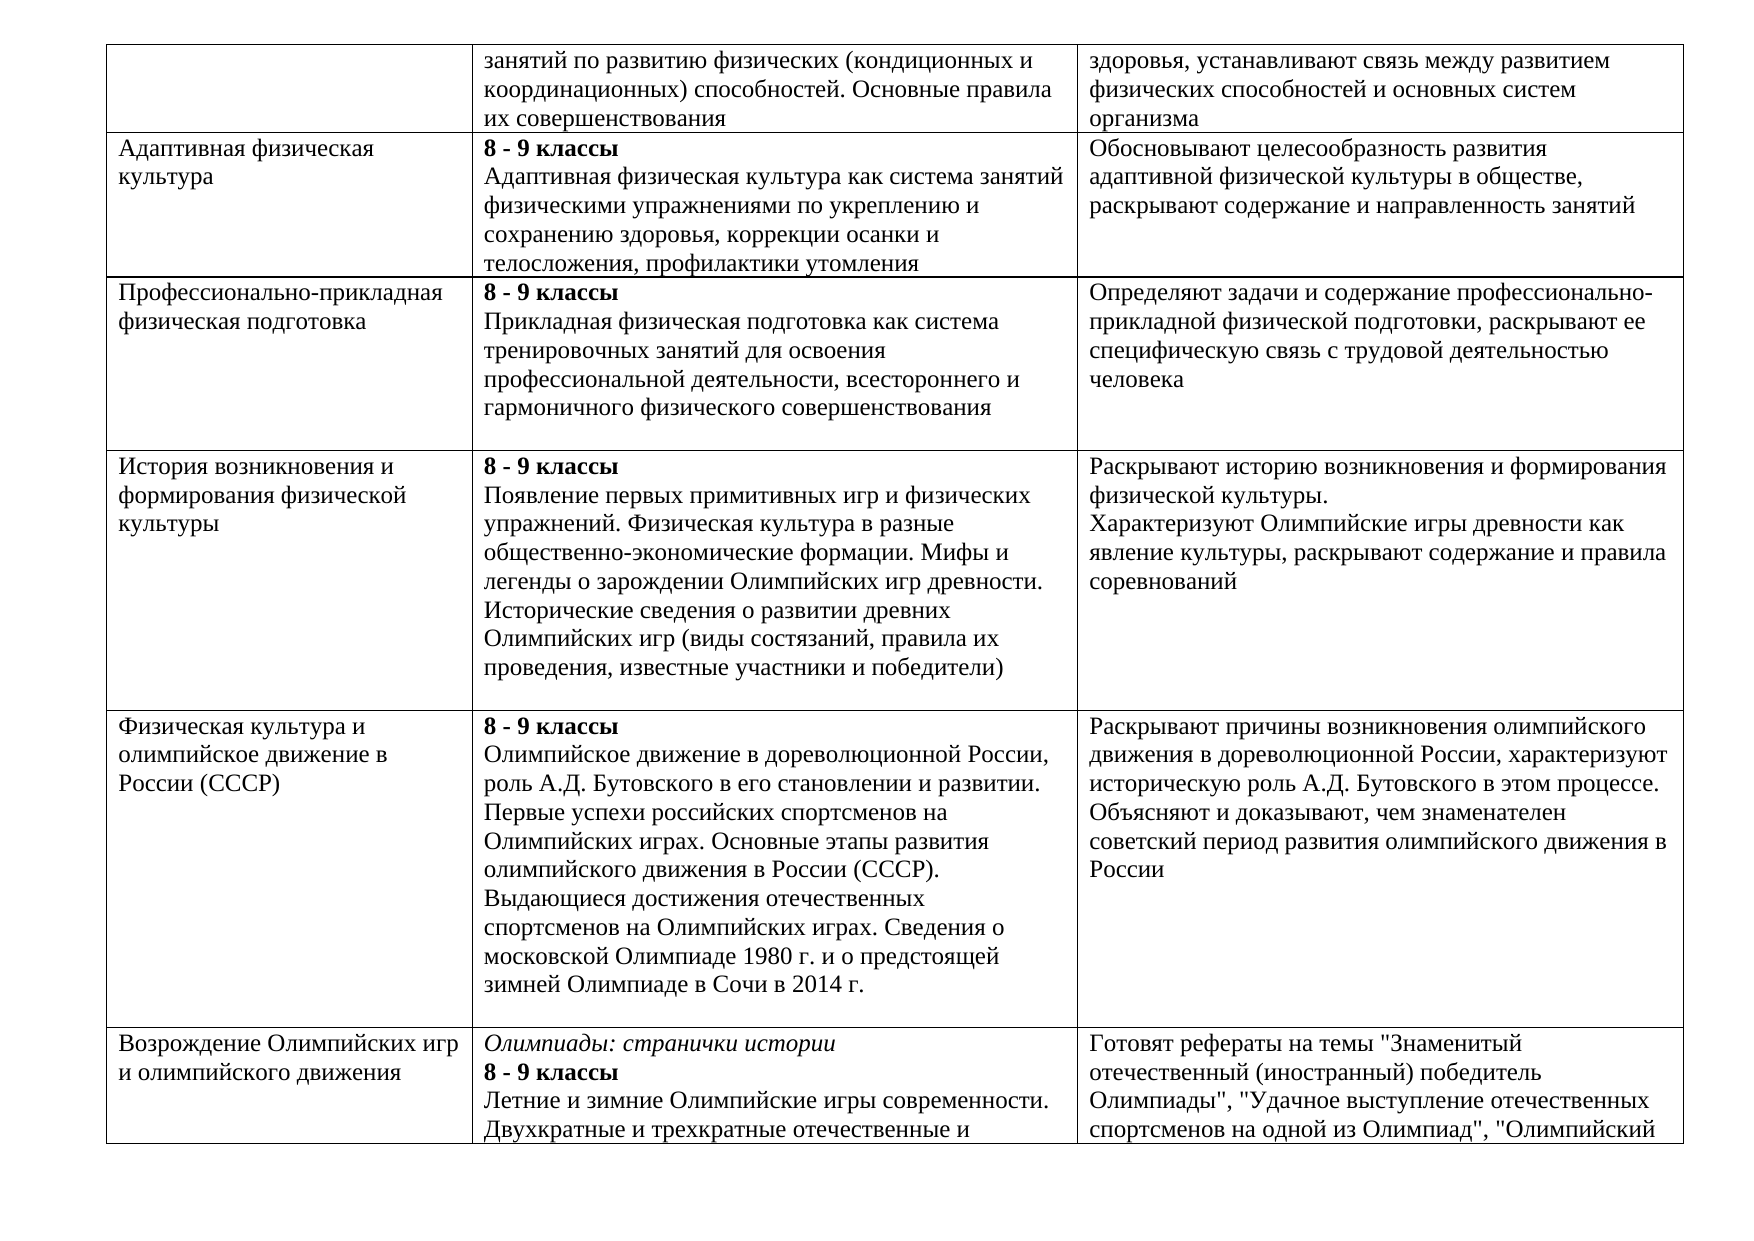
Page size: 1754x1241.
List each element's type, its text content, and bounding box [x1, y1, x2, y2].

table_cell Адаптивная физическая культура [107, 133, 472, 276]
table_cell История возникновения и формирования физической культуры [107, 451, 472, 710]
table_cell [107, 1028, 472, 1143]
table_cell 8 - 9 классы Олимпийское движение в дореволюционной России, роль А.Д. Бутовского в его становлении и развитии. Первые успехи российских спортсменов на Олимпийских играх. Основные этапы развития олимпийского движения в России (СССР). Выдающиеся достижения отечественных спортсменов на Олимпийских играх. Сведения о московской Олимпиаде 1980 г. и о предстоящей зимней Олимпиаде в Сочи в 2014 г. [473, 711, 1077, 1027]
table_cell 8 - 9 классы Прикладная физическая подготовка как система тренировочных занятий для освоения профессиональной деятельности, всестороннего и гармоничного физического совершенствования [473, 278, 1077, 450]
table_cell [1078, 1028, 1683, 1143]
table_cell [1078, 45, 1683, 132]
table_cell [107, 45, 472, 132]
table_cell Определяют задачи и содержание профессионально-прикладной физической подготовки, раскрывают ее специфическую связь с трудовой деятельностью человека [1078, 278, 1683, 450]
table_cell Раскрывают историю возникновения и формирования физической культуры. Характеризуют Олимпийские игры древности как явление культуры, раскрывают содержание и правила соревнований [1078, 451, 1683, 710]
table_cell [473, 1028, 1077, 1143]
table_cell Профессионально-прикладная физическая подготовка [107, 278, 472, 450]
table_cell Обосновывают целесообразность развития адаптивной физической культуры в обществе, раскрывают содержание и направленность занятий [1078, 133, 1683, 276]
table_cell 8 - 9 классы Появление первых примитивных игр и физических упражнений. Физическая культура в разные общественно-экономические формации. Мифы и легенды о зарождении Олимпийских игр древности. Исторические сведения о развитии древних Олимпийских игр (виды состязаний, правила их проведения, известные участники и победители) [473, 451, 1077, 710]
table_cell Раскрывают причины возникновения олимпийского движения в дореволюционной России, характеризуют историческую роль А.Д. Бутовского в этом процессе. Объясняют и доказывают, чем знаменателен советский период развития олимпийского движения в России [1078, 711, 1683, 1027]
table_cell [473, 45, 1077, 132]
table_cell 8 - 9 классы Адаптивная физическая культура как система занятий физическими упражнениями по укреплению и сохранению здоровья, коррекции осанки и телосложения, профилактики утомления [473, 133, 1077, 276]
table_cell Физическая культура и олимпийское движение в России (СССР) [107, 711, 472, 1027]
